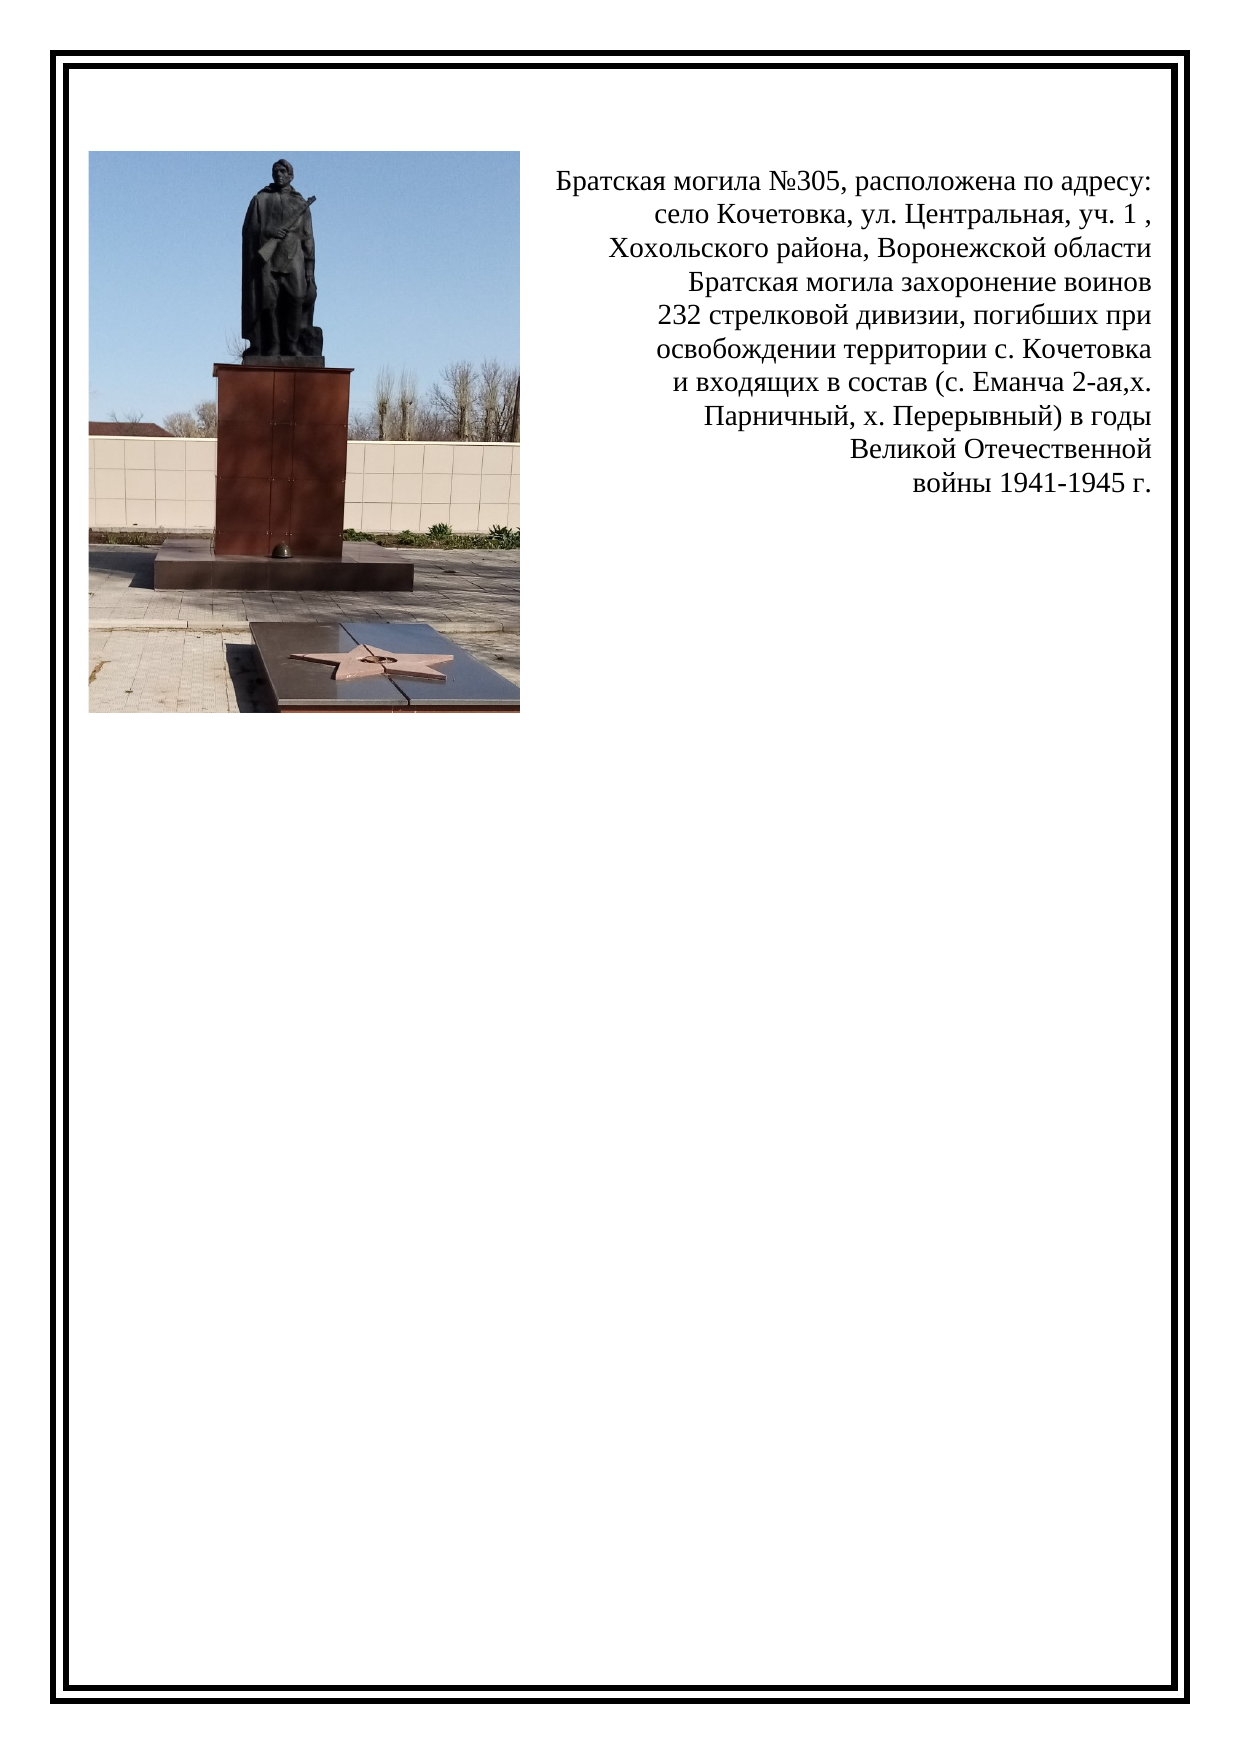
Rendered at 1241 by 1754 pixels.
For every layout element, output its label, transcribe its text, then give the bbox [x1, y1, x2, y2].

text Братская могила №305, расположена по адресу: село Кочетовка, ул. Центральная, уч. 1 , Хохольского района, Воронежской области [520, 163, 1152, 264]
text Братская могила захоронение воинов 232 стрелковой дивизии, погибших при освобождении территории с. Кочетовка и входящих в состав (с. Еманча 2-ая,х. Парничный, х. Перерывный) в годы Великой Отечественной войны 1941-1945 г. [520, 264, 1152, 498]
picture [88, 151, 520, 713]
